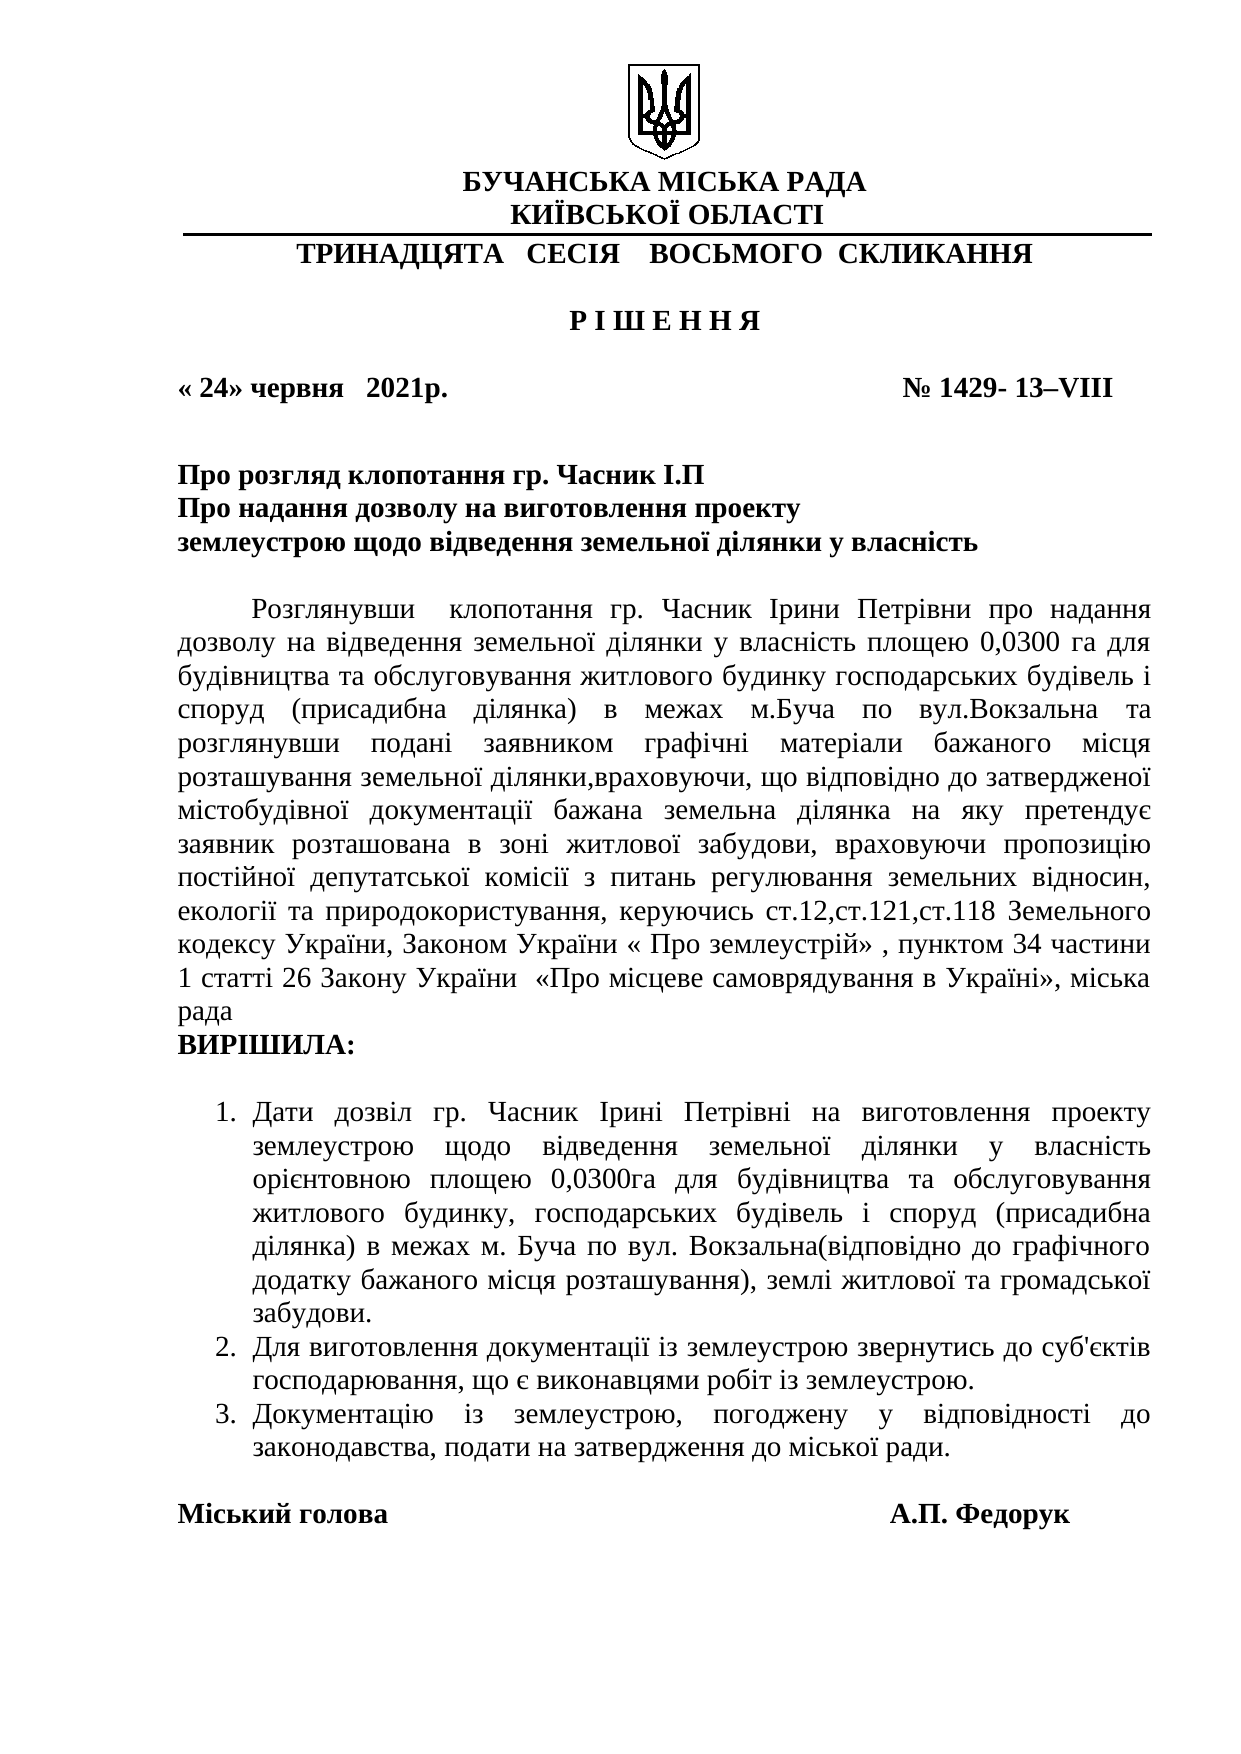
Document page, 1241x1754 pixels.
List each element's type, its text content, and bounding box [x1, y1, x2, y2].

text Міський голова А.П. Федорук [177, 1497, 1152, 1530]
text ТРИНАДЦЯТА СЕСІЯ ВОСЬМОГО СКЛИКАННЯ [177, 236, 1152, 269]
text КИЇВСЬКОЇ ОБЛАСТІ [183, 197, 1152, 233]
list Дати дозвіл гр. Часник Ірині Петрівні на виготовлення проекту землеустрою щодо відведення земельної ділянки у власність орієнтовною площею 0,0300га для будівництва та обслуговування житлового будинку, господарських будівель і споруд (присадибна ділянка) в межах м. Буча по вул. Вокзальна(відповідно до графічного додатку бажаного місця розташування), землі житлової та громадської забудови. [215, 1094, 1152, 1329]
text Про розгляд клопотання гр. Часник І.П [177, 457, 1152, 490]
text Р І Ш Е Н Н Я [177, 303, 1152, 337]
text землеустрою щодо відведення земельної ділянки у власність [177, 524, 1152, 557]
text ВИРІШИЛА: [177, 1027, 1152, 1061]
text БУЧАНСЬКА МІСЬКА РАДА [177, 164, 1152, 197]
text Розглянувши клопотання гр. Часник Ірини Петрівни про надання дозволу на відведення земельної ділянки у власність площею 0,0300 га для будівництва та обслуговування житлового будинку господарських будівель і споруд (присадибна ділянка) в межах м.Буча по вул.Вокзальна та розглянувши подані заявником графічні матеріали бажаного місця розташування земельної ділянки,враховуючи, що відповідно до затвердженої містобудівної документації бажана земельна ділянка на яку претендує заявник розташована в зоні житлової забудови, враховуючи пропозицію постійної депутатської комісії з питань регулювання земельних відносин, екології та природокористування, керуючись ст.12,ст.121,ст.118 Земельного кодексу України, Законом України « Про землеустрій» , пунктом 34 частини 1 статті 26 Закону України «Про місцеве самоврядування в Україні», міська рада [177, 591, 1152, 1027]
list Для виготовлення документації із землеустрою звернутись до суб'єктів господарювання, що є виконавцями робіт із землеустрою. [215, 1329, 1152, 1396]
text Про надання дозволу на виготовлення проекту [177, 490, 1152, 524]
text « 24» червня 2021р. № 1429- 13–VІІІ [177, 370, 1152, 404]
list Документацію із землеустрою, погоджену у відповідності до законодавства, подати на затвердження до міської ради. [215, 1396, 1152, 1463]
